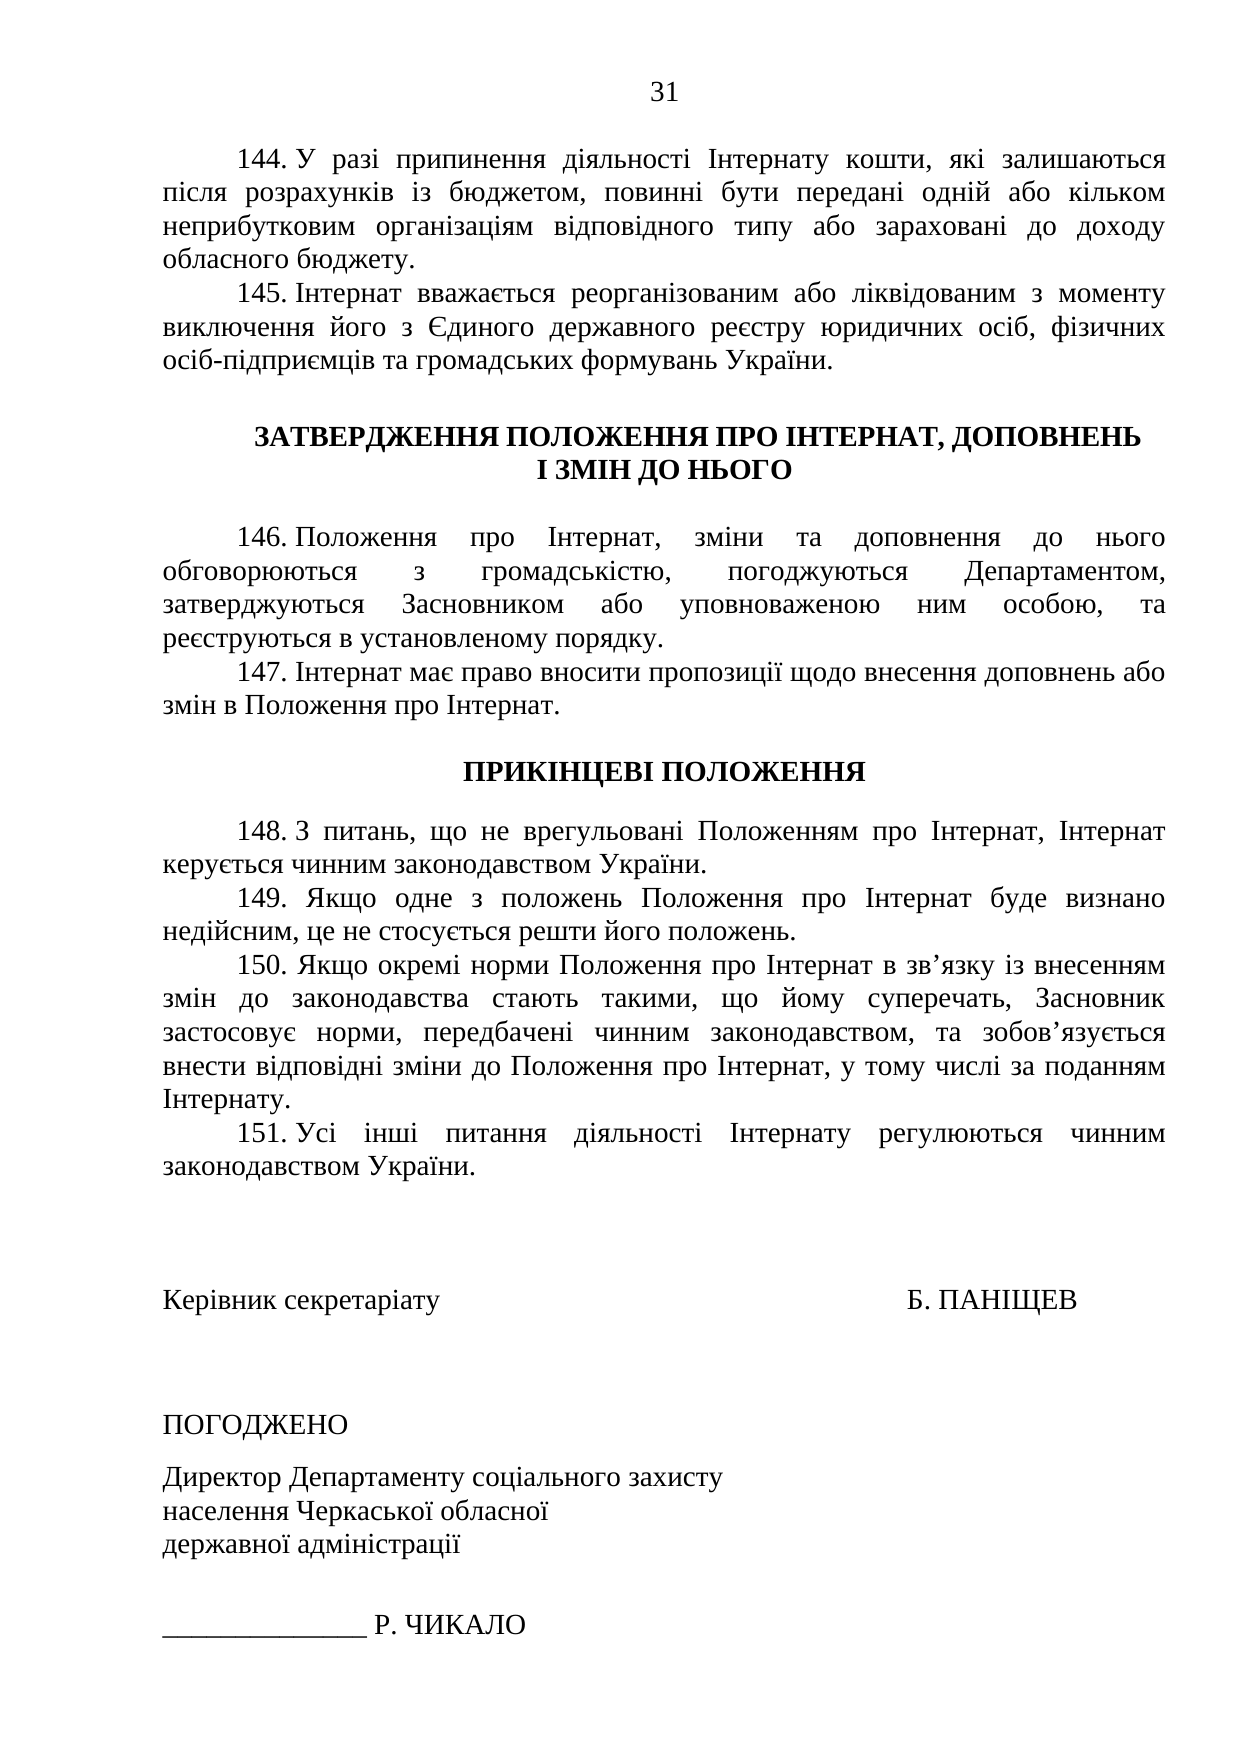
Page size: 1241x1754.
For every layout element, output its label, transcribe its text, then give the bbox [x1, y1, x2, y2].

text Директор Департаменту соціального захисту [162, 1459, 1167, 1493]
text державної адміністрації [162, 1526, 1167, 1560]
text ПОГОДЖЕНО [162, 1407, 1167, 1441]
text 145. Інтернат вважається реорганізованим або ліквідованим з моменту виключення його з Єдиного державного реєстру юридичних осіб, фізичних осіб-підприємців та громадських формувань України. [162, 275, 1167, 376]
text 148. З питань, що не врегульовані Положенням про Інтернат, Інтернат керується чинним законодавством України. [162, 813, 1167, 880]
text Керівник секретаріату Б. ПАНІЩЕВ [162, 1282, 1167, 1316]
text 150. Якщо окремі норми Положення про Інтернат в зв’язку із внесенням змін до законодавства стають такими, що йому суперечать, Засновник застосовує норми, передбачені чинним законодавством, та зобов’язується внести відповідні зміни до Положення про Інтернат, у тому числі за поданням Інтернату. [162, 947, 1167, 1115]
text 147. Інтернат має право вносити пропозиції щодо внесення доповнень або змін в Положення про Інтернат. [162, 654, 1167, 721]
text 144. У разі припинення діяльності Інтернату кошти, які залишаються після розрахунків із бюджетом, повинні бути передані одній або кільком неприбутковим організаціям відповідного типу або зараховані до доходу обласного бюджету. [162, 141, 1167, 275]
text населення Черкаської обласної [162, 1493, 1167, 1526]
text 149. Якщо одне з положень Положення про Інтернат буде визнано недійсним, це не стосується решти його положень. [162, 880, 1167, 947]
text 151. Усі інші питання діяльності Інтернату регулюються чинним законодавством України. [162, 1115, 1167, 1182]
text ПРИКІНЦЕВІ ПОЛОЖЕННЯ [162, 754, 1167, 788]
text ЗАТВЕРДЖЕННЯ ПОЛОЖЕННЯ ПРО ІНТЕРНАТ, ДОПОВНЕНЬ І ЗМІН ДО НЬОГО [162, 419, 1167, 486]
text 146. Положення про Інтернат, зміни та доповнення до нього обговорюються з громадськістю, погоджуються Департаментом, затверджуються Засновником або уповноваженою ним особою, та реєструються в установленому порядку. [162, 519, 1167, 654]
text ______________ Р. ЧИКАЛО [162, 1607, 1167, 1640]
